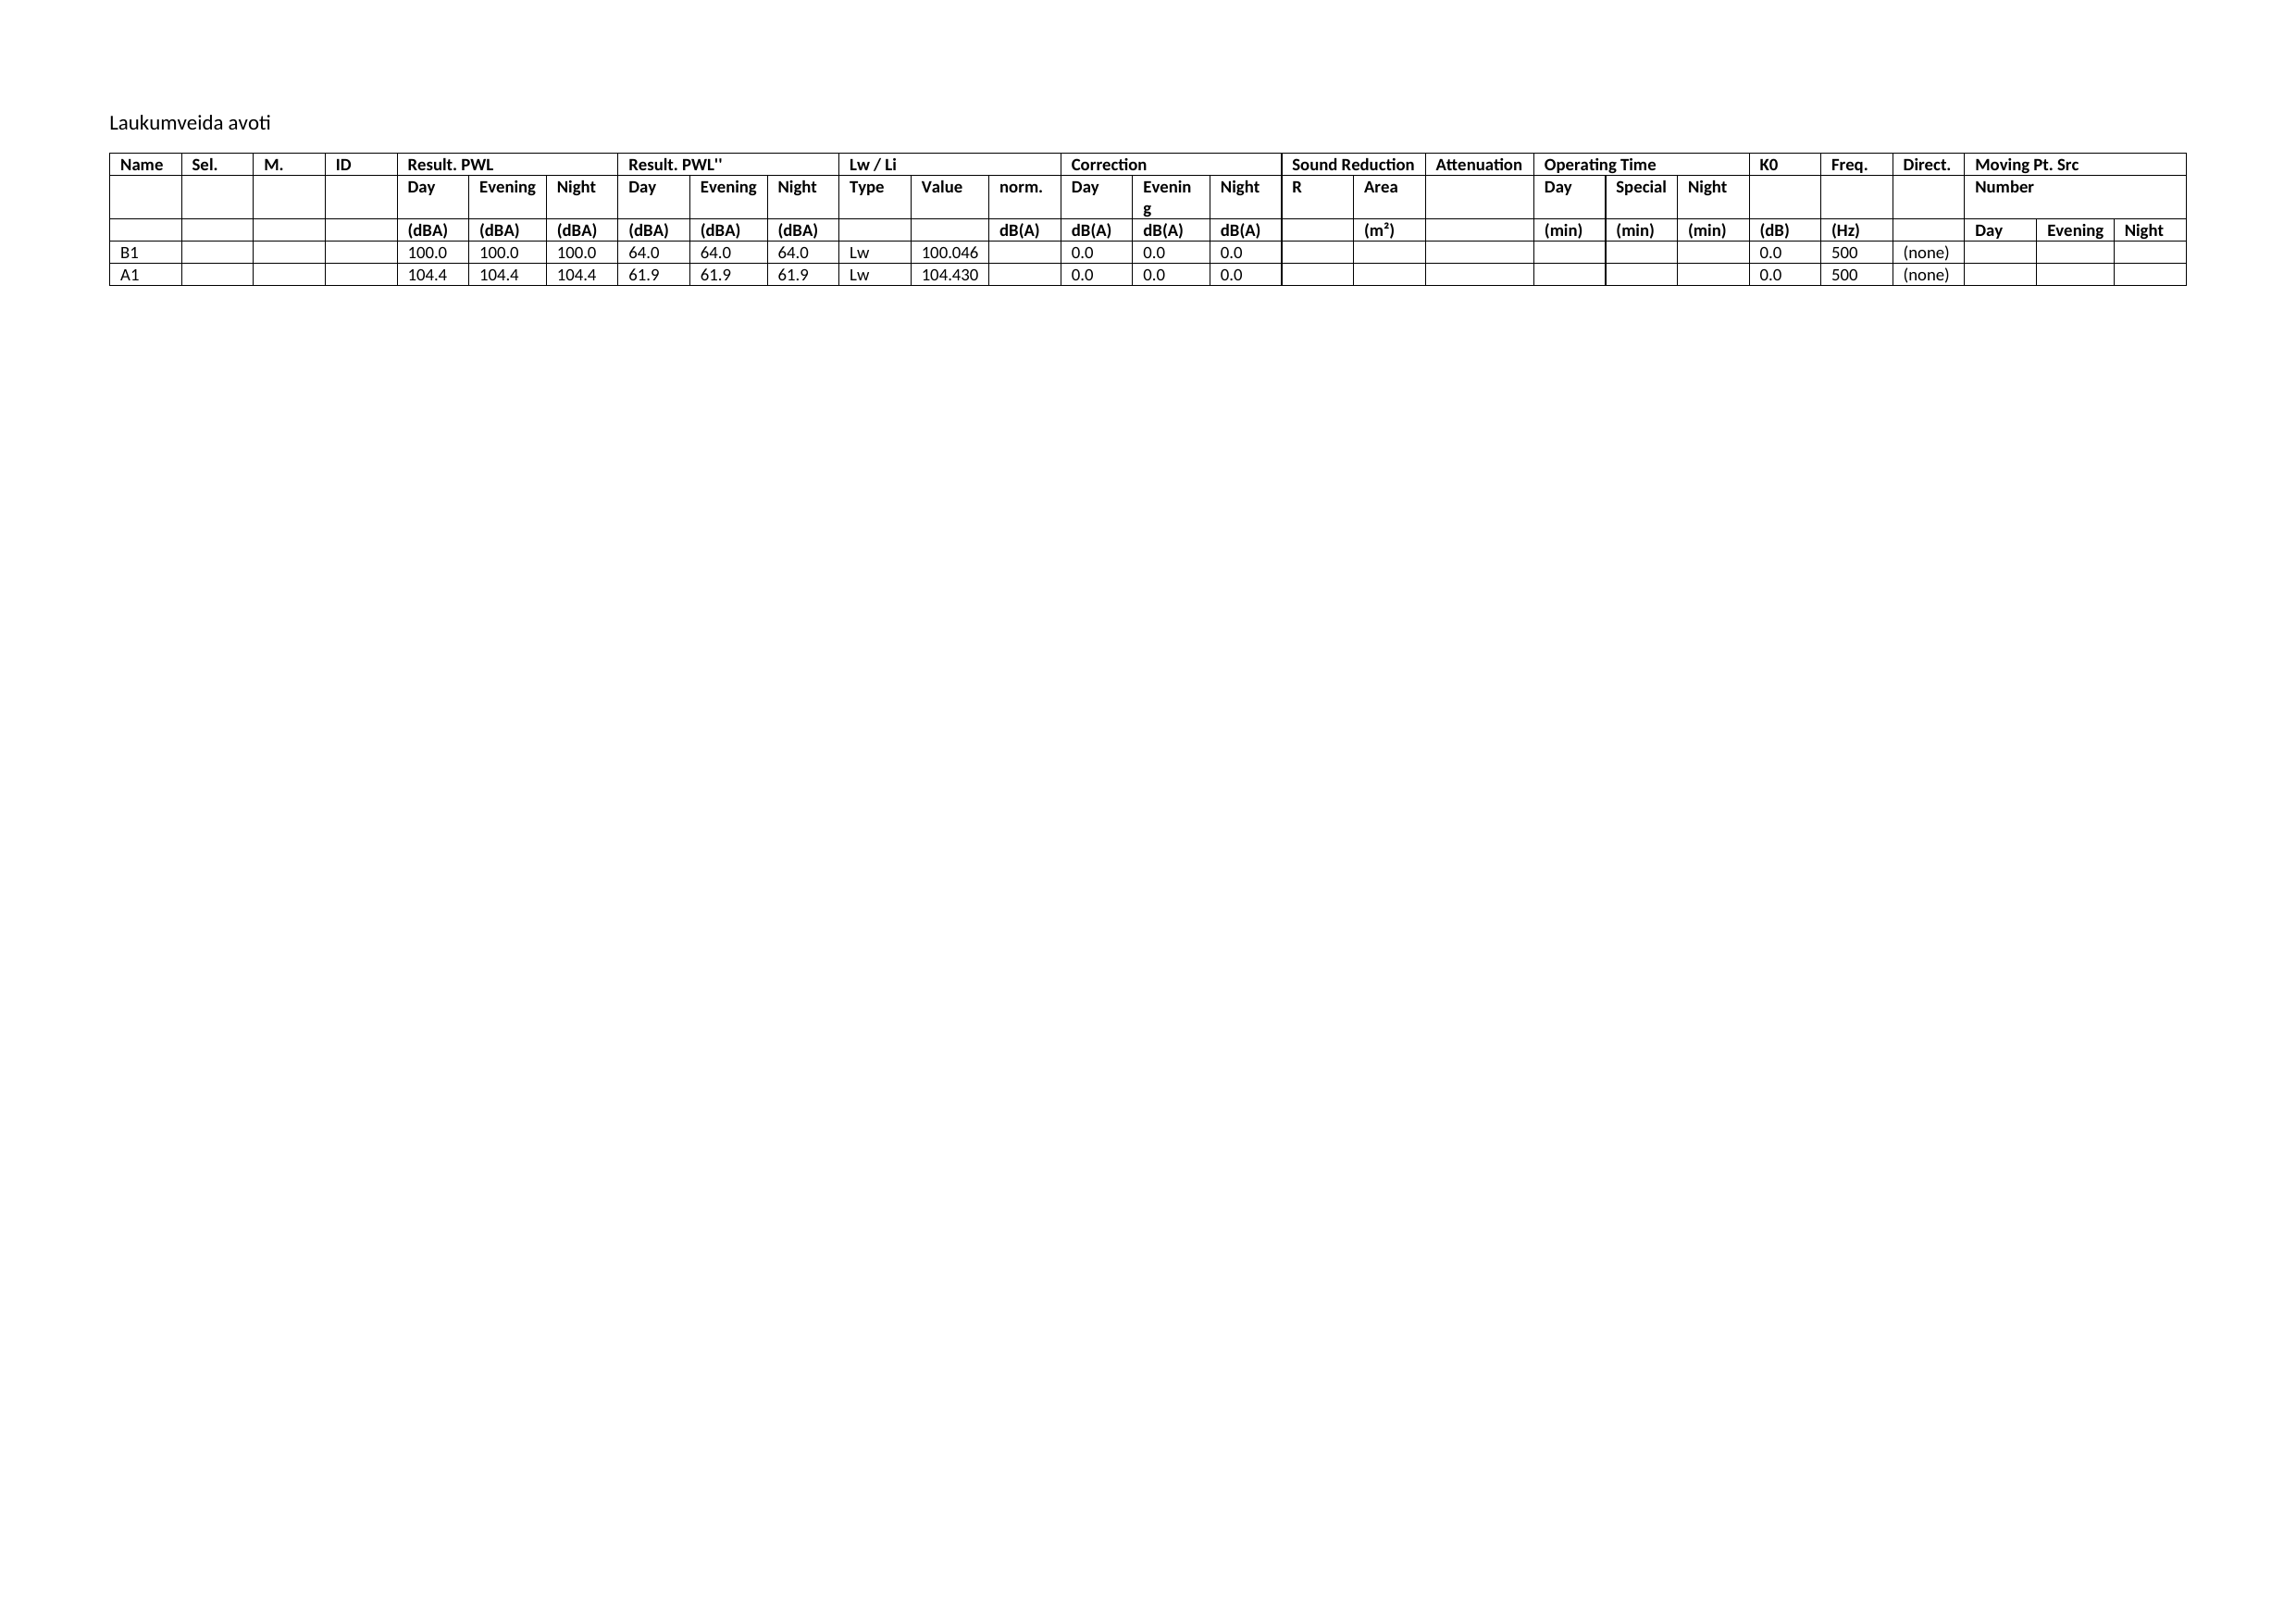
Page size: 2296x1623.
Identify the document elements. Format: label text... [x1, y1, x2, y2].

table_cell (dBA) [469, 219, 546, 241]
table_cell A1 [110, 264, 181, 285]
table_cell [254, 264, 325, 285]
table_cell 104.430 [912, 264, 988, 285]
table_cell Night [547, 176, 617, 218]
table_header Result. PWL [398, 154, 617, 175]
table_cell [1821, 176, 1893, 218]
table_cell (min) [1607, 219, 1677, 241]
table_header Lw / Li [839, 154, 1061, 175]
table_cell [1283, 219, 1353, 241]
table_cell [254, 242, 325, 263]
table_header Result. PWL'' [618, 154, 838, 175]
table_cell (dBA) [690, 219, 767, 241]
table_cell 61.9 [690, 264, 767, 285]
table_cell (dBA) [618, 219, 689, 241]
table_cell [254, 219, 325, 241]
table_cell [1283, 242, 1353, 263]
table_cell [1893, 176, 1964, 218]
table_cell 64.0 [618, 242, 689, 263]
table_cell (m²) [1354, 219, 1425, 241]
table_header Sel. [182, 154, 253, 175]
table_cell B1 [110, 242, 181, 263]
table_cell Evening [2037, 219, 2114, 241]
table_cell Value [912, 176, 988, 218]
table_cell [254, 176, 325, 218]
table_cell 0.0 [1061, 264, 1132, 285]
table_cell Evening [469, 176, 546, 218]
table_cell 500 [1821, 264, 1893, 285]
table_cell [839, 219, 911, 241]
table_cell [2037, 264, 2114, 285]
table_cell [1678, 264, 1749, 285]
table_cell 0.0 [1750, 242, 1820, 263]
table_cell (none) [1893, 242, 1964, 263]
table_header Operating Time [1534, 154, 1749, 175]
table_cell 500 [1821, 242, 1893, 263]
table_cell 0.0 [1133, 242, 1210, 263]
table_cell 100.046 [912, 242, 988, 263]
table_cell [1426, 219, 1533, 241]
table_header Sound Reduction [1283, 154, 1425, 175]
table_cell [182, 176, 253, 218]
text Laukumveida avoti [109, 109, 2186, 135]
table_cell [326, 264, 397, 285]
table_cell [182, 219, 253, 241]
table_header Name [110, 154, 181, 175]
table_header Direct. [1893, 154, 1964, 175]
table_cell [326, 242, 397, 263]
table_cell 0.0 [1210, 242, 1281, 263]
table_cell 0.0 [1750, 264, 1820, 285]
table_cell R [1283, 176, 1353, 218]
table_cell 0.0 [1061, 242, 1132, 263]
table_cell Day [398, 176, 468, 218]
table_cell Night [2115, 219, 2186, 241]
table_cell [1534, 242, 1605, 263]
table_cell [1965, 264, 2036, 285]
table_cell Night [1210, 176, 1281, 218]
table_cell Evening [690, 176, 767, 218]
table_cell 0.0 [1210, 264, 1281, 285]
table_cell [1426, 264, 1533, 285]
table_cell dB(A) [989, 219, 1061, 241]
table_cell 61.9 [618, 264, 689, 285]
table_cell 64.0 [768, 242, 838, 263]
table_cell Night [1678, 176, 1749, 218]
table_cell [989, 264, 1061, 285]
table_header Moving Pt. Src [1965, 154, 2186, 175]
table_cell 100.0 [469, 242, 546, 263]
table_cell 61.9 [768, 264, 838, 285]
table_cell 100.0 [547, 242, 617, 263]
table_cell 104.4 [469, 264, 546, 285]
table_header Correction [1061, 154, 1281, 175]
table_cell (dBA) [768, 219, 838, 241]
table_cell [2037, 242, 2114, 263]
table_cell dB(A) [1133, 219, 1210, 241]
table_cell [1283, 264, 1353, 285]
table_cell Type [839, 176, 911, 218]
table_cell Day [1965, 219, 2036, 241]
table_cell [2115, 264, 2186, 285]
table_cell 100.0 [398, 242, 468, 263]
table_cell Lw [839, 264, 911, 285]
table_cell [1607, 242, 1677, 263]
table_cell [326, 219, 397, 241]
table_cell 104.4 [398, 264, 468, 285]
table_cell Day [618, 176, 689, 218]
table_cell dB(A) [1210, 219, 1281, 241]
table_cell [1426, 242, 1533, 263]
table_cell [182, 264, 253, 285]
table_cell (dBA) [547, 219, 617, 241]
table_cell Evening [1133, 176, 1210, 218]
table_header M. [254, 154, 325, 175]
table_header Attenuation [1426, 154, 1533, 175]
table_cell Day [1534, 176, 1605, 218]
table_cell [1607, 264, 1677, 285]
table_cell [326, 176, 397, 218]
table_cell [1965, 242, 2036, 263]
table_cell 64.0 [690, 242, 767, 263]
table_cell [1534, 264, 1605, 285]
table_header K0 [1750, 154, 1820, 175]
table_cell (dBA) [398, 219, 468, 241]
table_cell (dB) [1750, 219, 1820, 241]
table_cell [110, 219, 181, 241]
table_cell [182, 242, 253, 263]
table_cell Night [768, 176, 838, 218]
table_cell [1354, 264, 1425, 285]
table_cell Day [1061, 176, 1132, 218]
table_cell Area [1354, 176, 1425, 218]
table_cell [1678, 242, 1749, 263]
table_cell Special [1607, 176, 1677, 218]
table_cell norm. [989, 176, 1061, 218]
table_cell (none) [1893, 264, 1964, 285]
table_cell [1354, 242, 1425, 263]
table_cell 104.4 [547, 264, 617, 285]
table_cell 0.0 [1133, 264, 1210, 285]
table_cell (min) [1678, 219, 1749, 241]
table_cell [1426, 176, 1533, 218]
table_cell [1893, 219, 1964, 241]
table_cell [1750, 176, 1820, 218]
table_cell (min) [1534, 219, 1605, 241]
table_cell [2115, 242, 2186, 263]
table_cell dB(A) [1061, 219, 1132, 241]
table_cell [989, 242, 1061, 263]
table_header ID [326, 154, 397, 175]
table_cell Number [1965, 176, 2186, 218]
table_cell [912, 219, 988, 241]
table_header Freq. [1821, 154, 1893, 175]
table_cell [110, 176, 181, 218]
table_cell (Hz) [1821, 219, 1893, 241]
table_cell Lw [839, 242, 911, 263]
